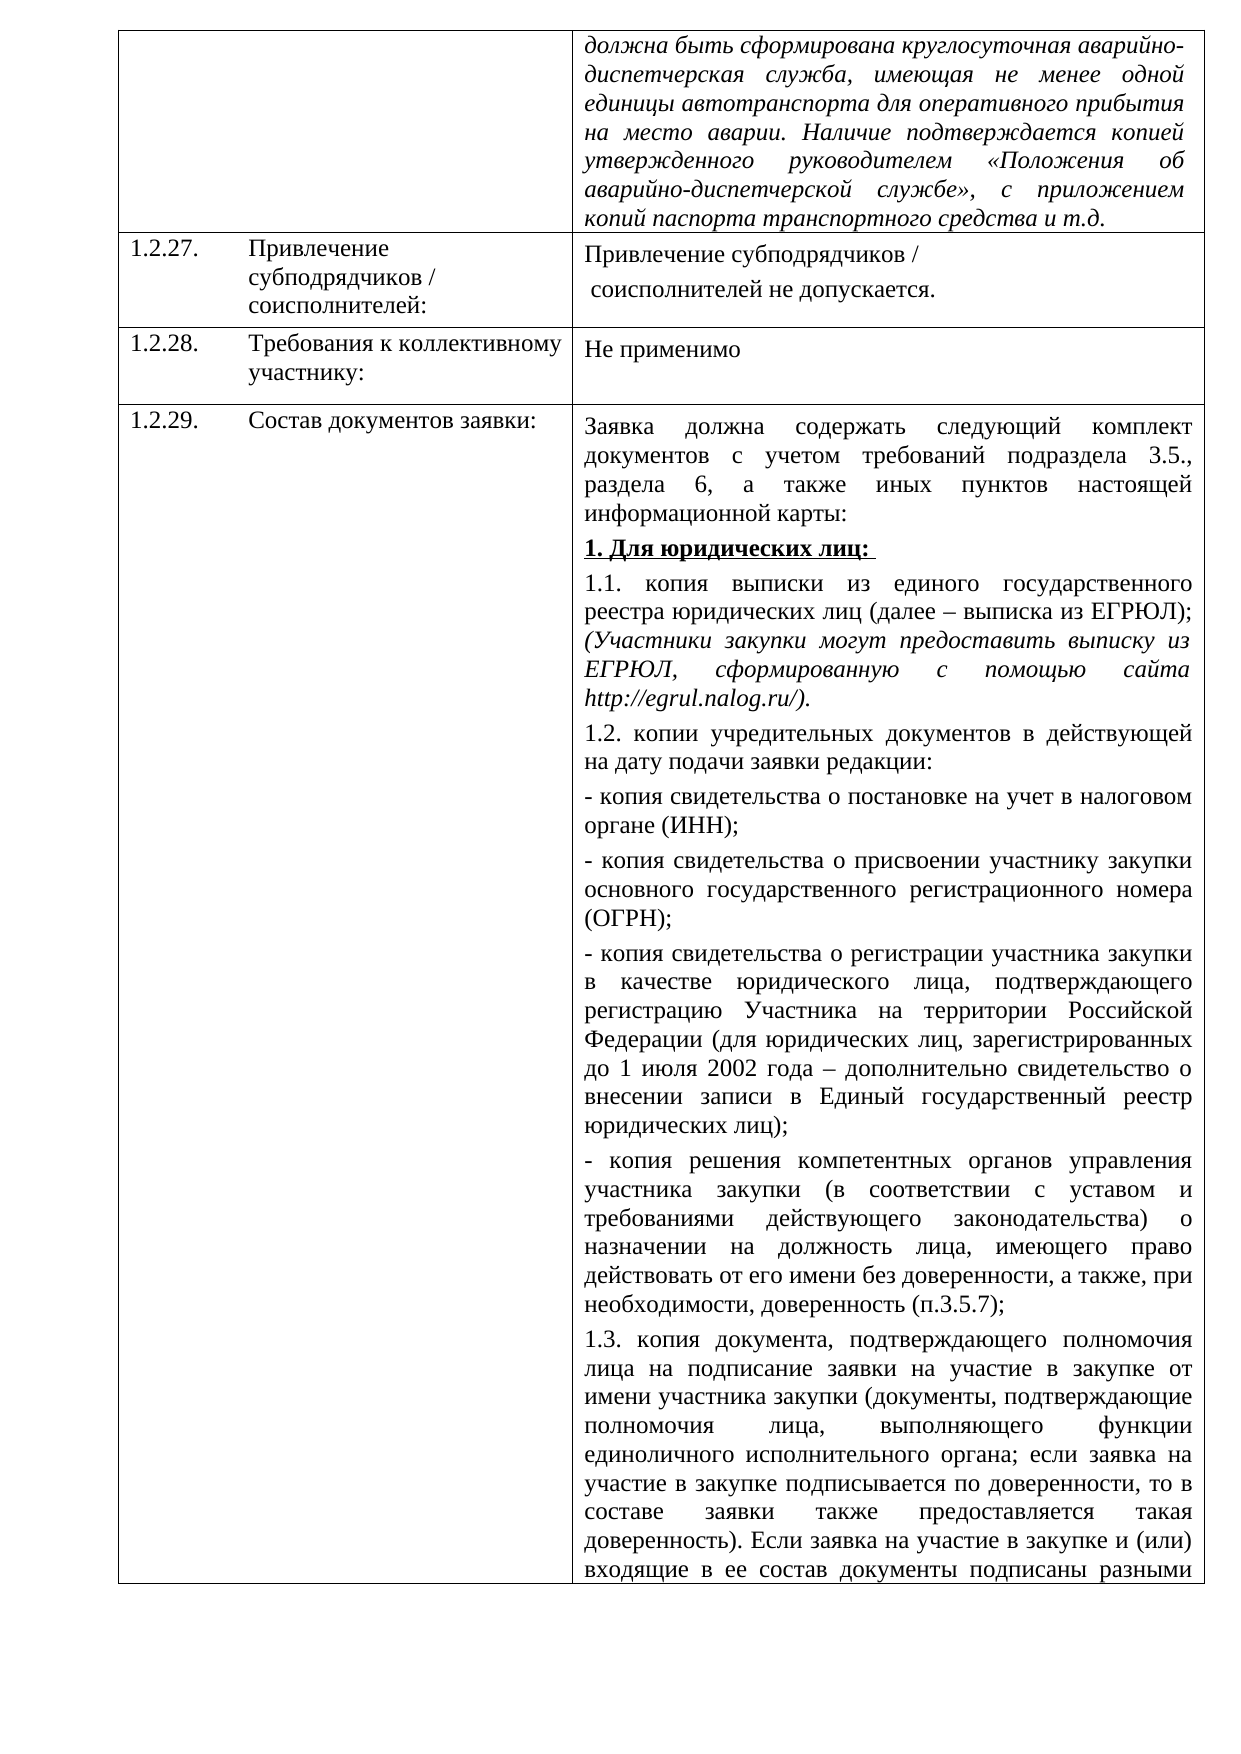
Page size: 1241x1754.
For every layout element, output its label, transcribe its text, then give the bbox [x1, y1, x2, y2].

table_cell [573, 31, 1204, 232]
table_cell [573, 405, 1204, 1583]
table_cell Привлечение субподрядчиков / соисполнителей: [119, 233, 572, 327]
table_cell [119, 405, 572, 1583]
table_cell Не применимо [573, 328, 1204, 404]
table_cell Привлечение субподрядчиков / соисполнителей не допускается. [573, 233, 1204, 327]
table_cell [119, 31, 572, 232]
table_cell Требования к коллективному участнику: [119, 328, 572, 404]
